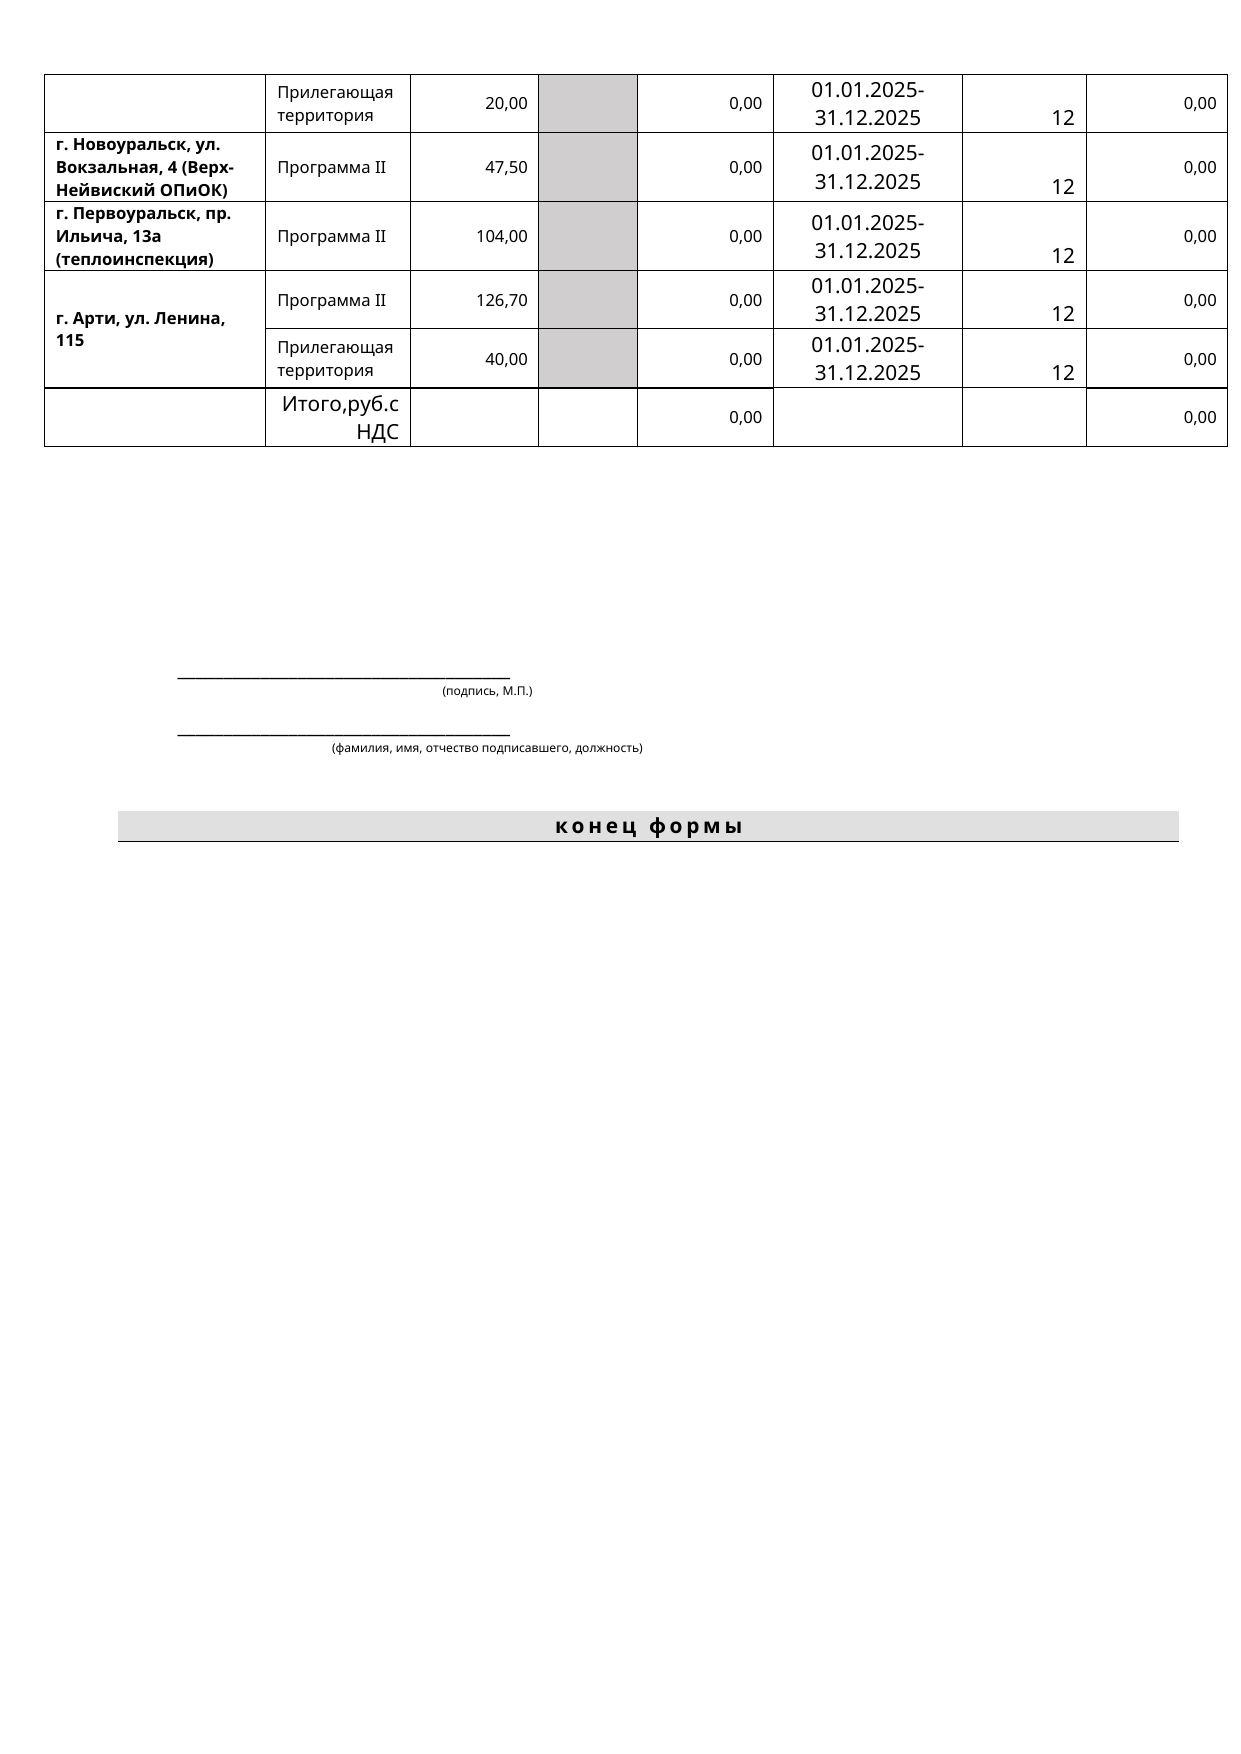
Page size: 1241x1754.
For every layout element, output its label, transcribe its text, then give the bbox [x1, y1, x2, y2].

table_cell г. Новоуральск, ул. Вокзальная, 4 (Верх-Нейвиский ОПиОК) [45, 133, 265, 201]
table_cell 0,00 [1087, 133, 1227, 201]
table_cell 12 [963, 202, 1086, 270]
table_cell [774, 388, 962, 446]
table_cell Прилегающая территория [266, 329, 410, 387]
table_cell 104,00 [411, 202, 538, 270]
table_cell [539, 133, 637, 201]
table_cell 12 [963, 329, 1086, 387]
table_cell [539, 202, 637, 270]
text (фамилия, имя, отчество подписавшего, должность) [118, 740, 797, 768]
table_cell 01.01.2025-31.12.2025 [774, 202, 962, 270]
table_cell [963, 388, 1086, 446]
table_cell 0,00 [638, 75, 773, 132]
table_cell 12 [963, 75, 1086, 132]
table_cell 0,00 [1087, 329, 1227, 387]
table_cell [411, 389, 538, 446]
table_cell 47,50 [411, 133, 538, 201]
table_cell 40,00 [411, 329, 538, 387]
text ____________________________________ [118, 711, 1181, 740]
table_cell 0,00 [638, 202, 773, 270]
table_cell Итого,руб.с НДС [266, 389, 410, 446]
table_cell 20,00 [411, 75, 538, 132]
table_cell 0,00 [1087, 271, 1227, 328]
table_cell 01.01.2025-31.12.2025 [774, 329, 962, 387]
table_cell 12 [963, 133, 1086, 201]
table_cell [774, 75, 962, 132]
table_cell [539, 329, 637, 387]
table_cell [45, 75, 265, 132]
table_cell 0,00 [638, 133, 773, 201]
table_cell Программа II [266, 271, 410, 328]
table_cell [539, 389, 637, 446]
text конец формы [118, 811, 1179, 841]
table_cell [539, 271, 637, 328]
text ____________________________________ [118, 654, 1181, 683]
table_cell Прилегающая территория [266, 75, 410, 132]
table_cell 0,00 [1087, 202, 1227, 270]
table_cell Программа II [266, 202, 410, 270]
table_cell [539, 75, 637, 132]
text (подпись, М.П.) [118, 683, 797, 711]
table_cell Программа II [266, 133, 410, 201]
table_cell 01.01.2025-31.12.2025 [774, 271, 962, 328]
table_cell 12 [963, 271, 1086, 328]
table_cell 126,70 [411, 271, 538, 328]
table_cell 0,00 [638, 329, 773, 387]
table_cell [774, 133, 962, 201]
table_cell 0,00 [1087, 75, 1227, 132]
table_cell г. Арти, ул. Ленина, 115 [45, 271, 265, 387]
table_cell 0,00 [1087, 389, 1227, 446]
table_cell [45, 389, 265, 446]
table_cell 0,00 [638, 271, 773, 328]
table_cell г. Первоуральск, пр. Ильича, 13а (теплоинспекция) [45, 202, 265, 270]
table_cell 0,00 [638, 389, 773, 446]
